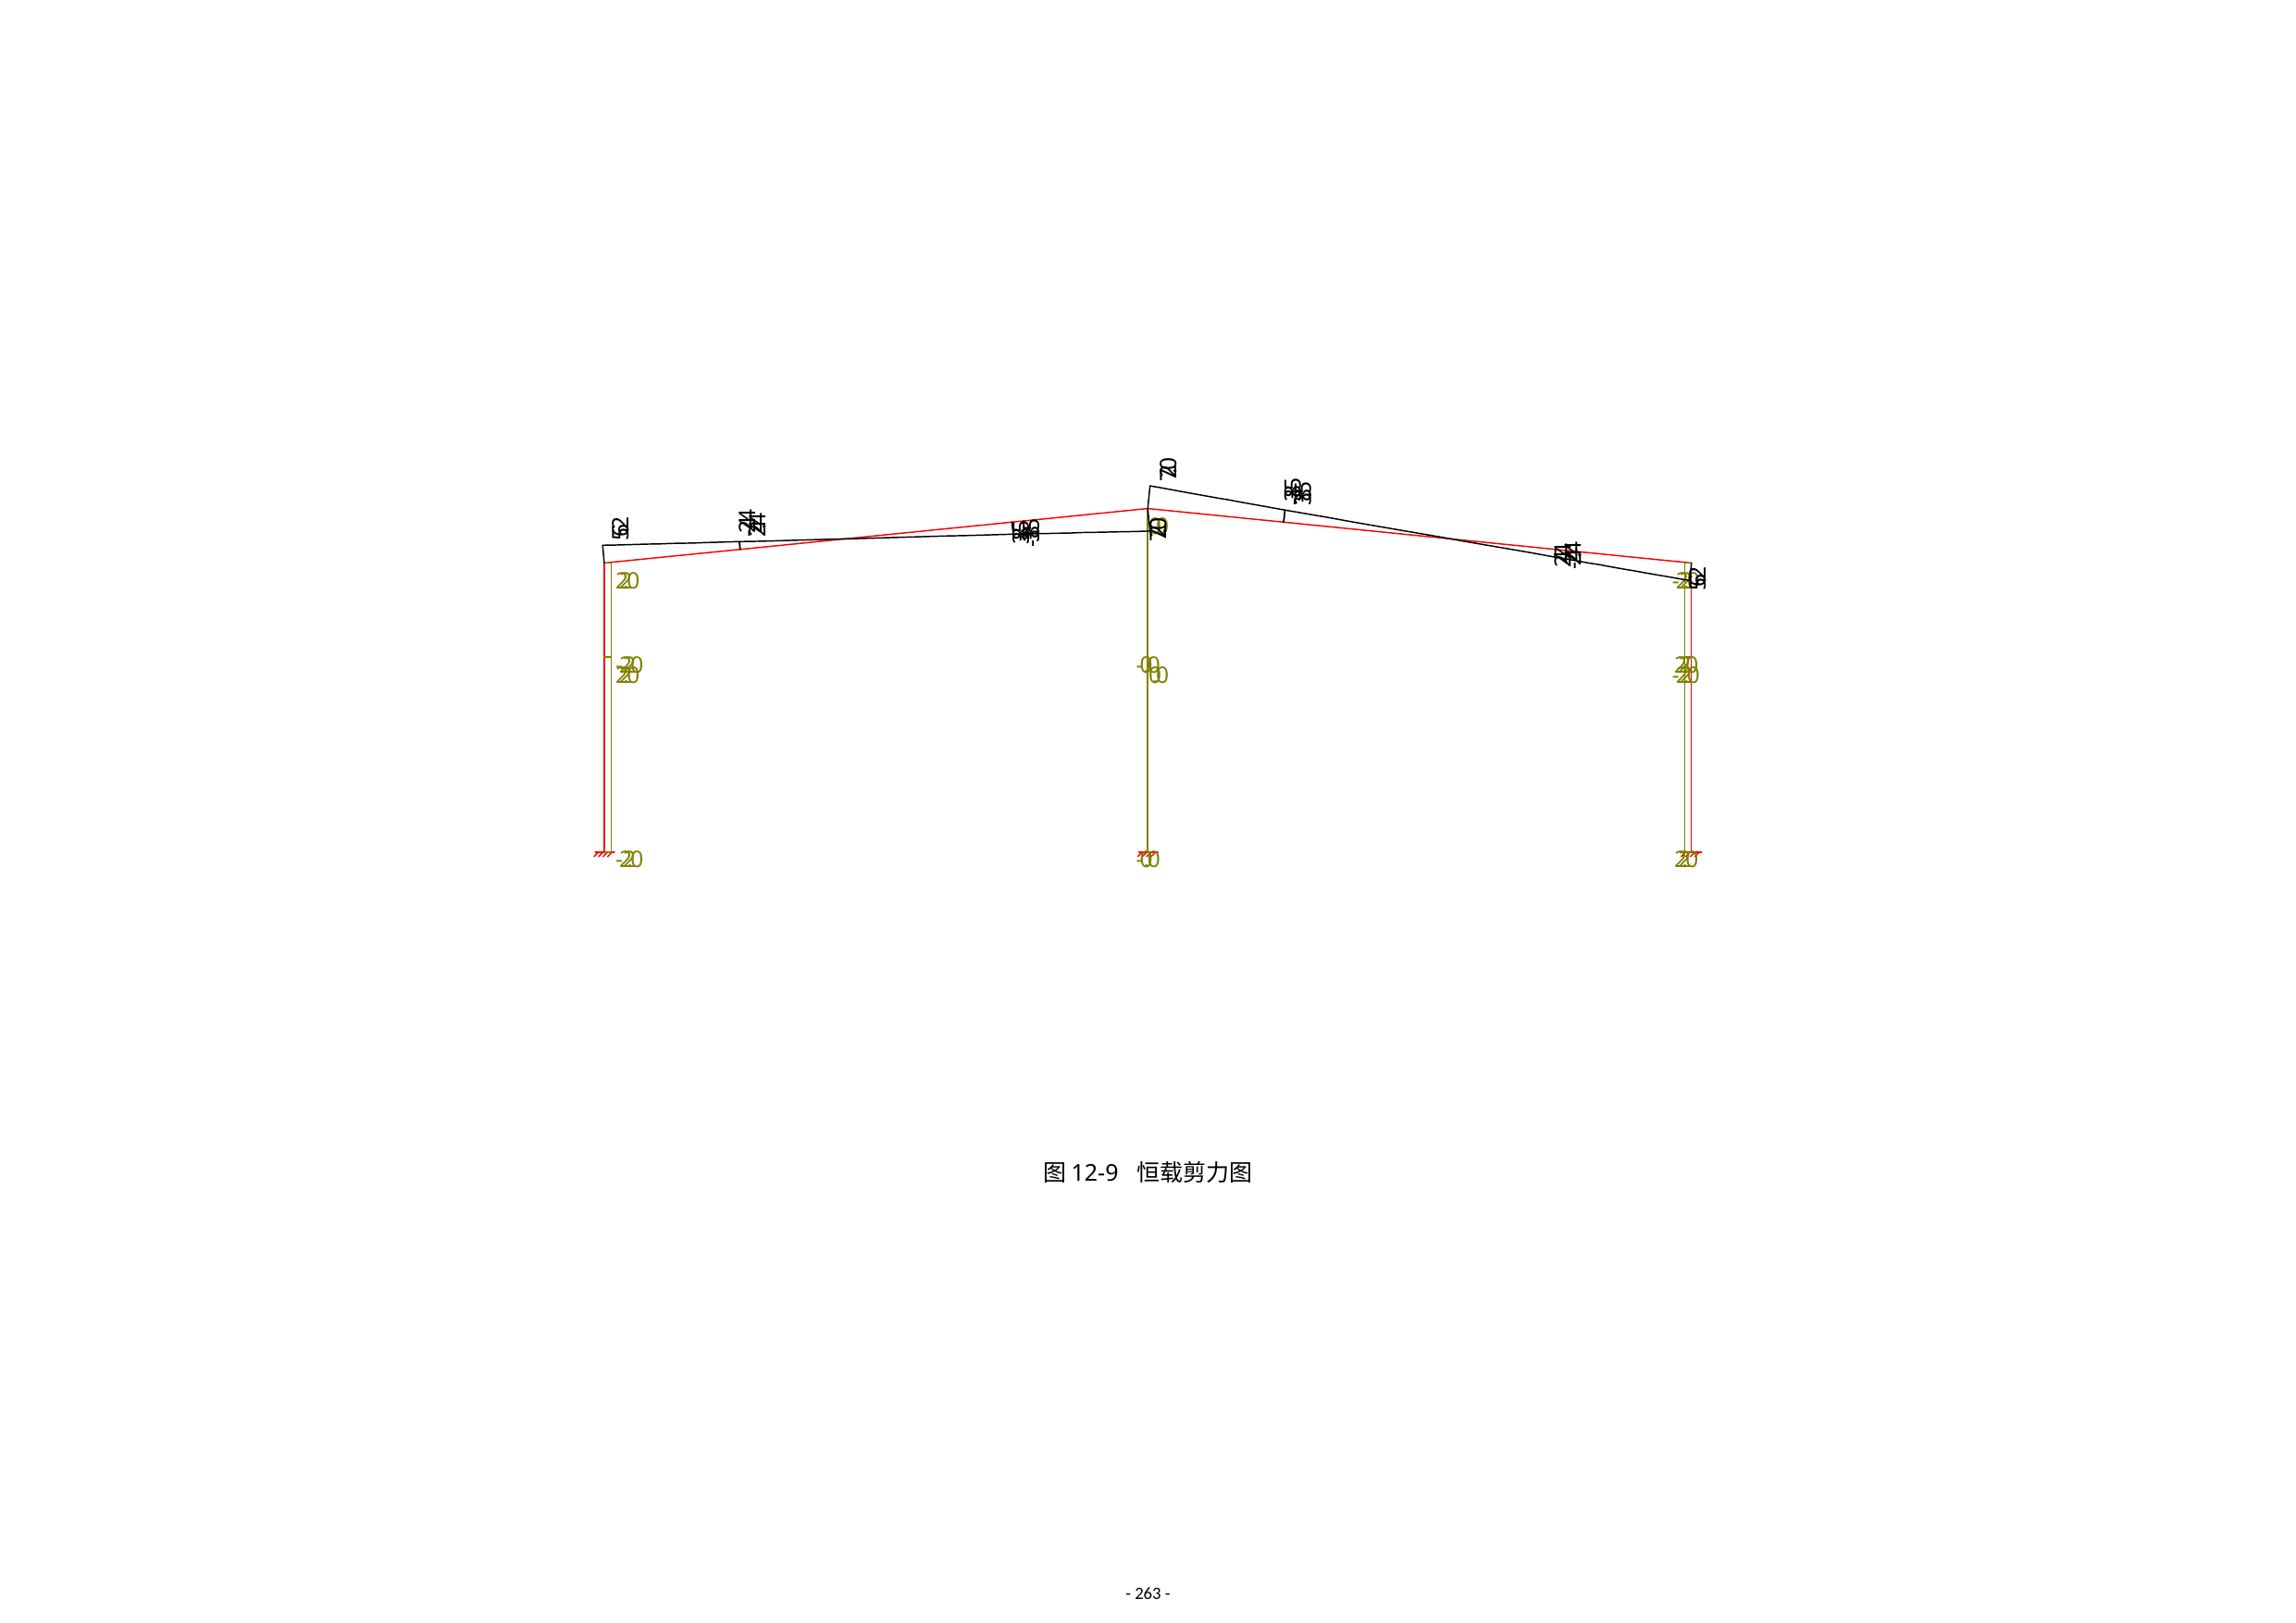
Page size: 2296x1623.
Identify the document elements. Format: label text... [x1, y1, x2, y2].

text 图12-9 恒载剪力图 [137, 1149, 2159, 1193]
